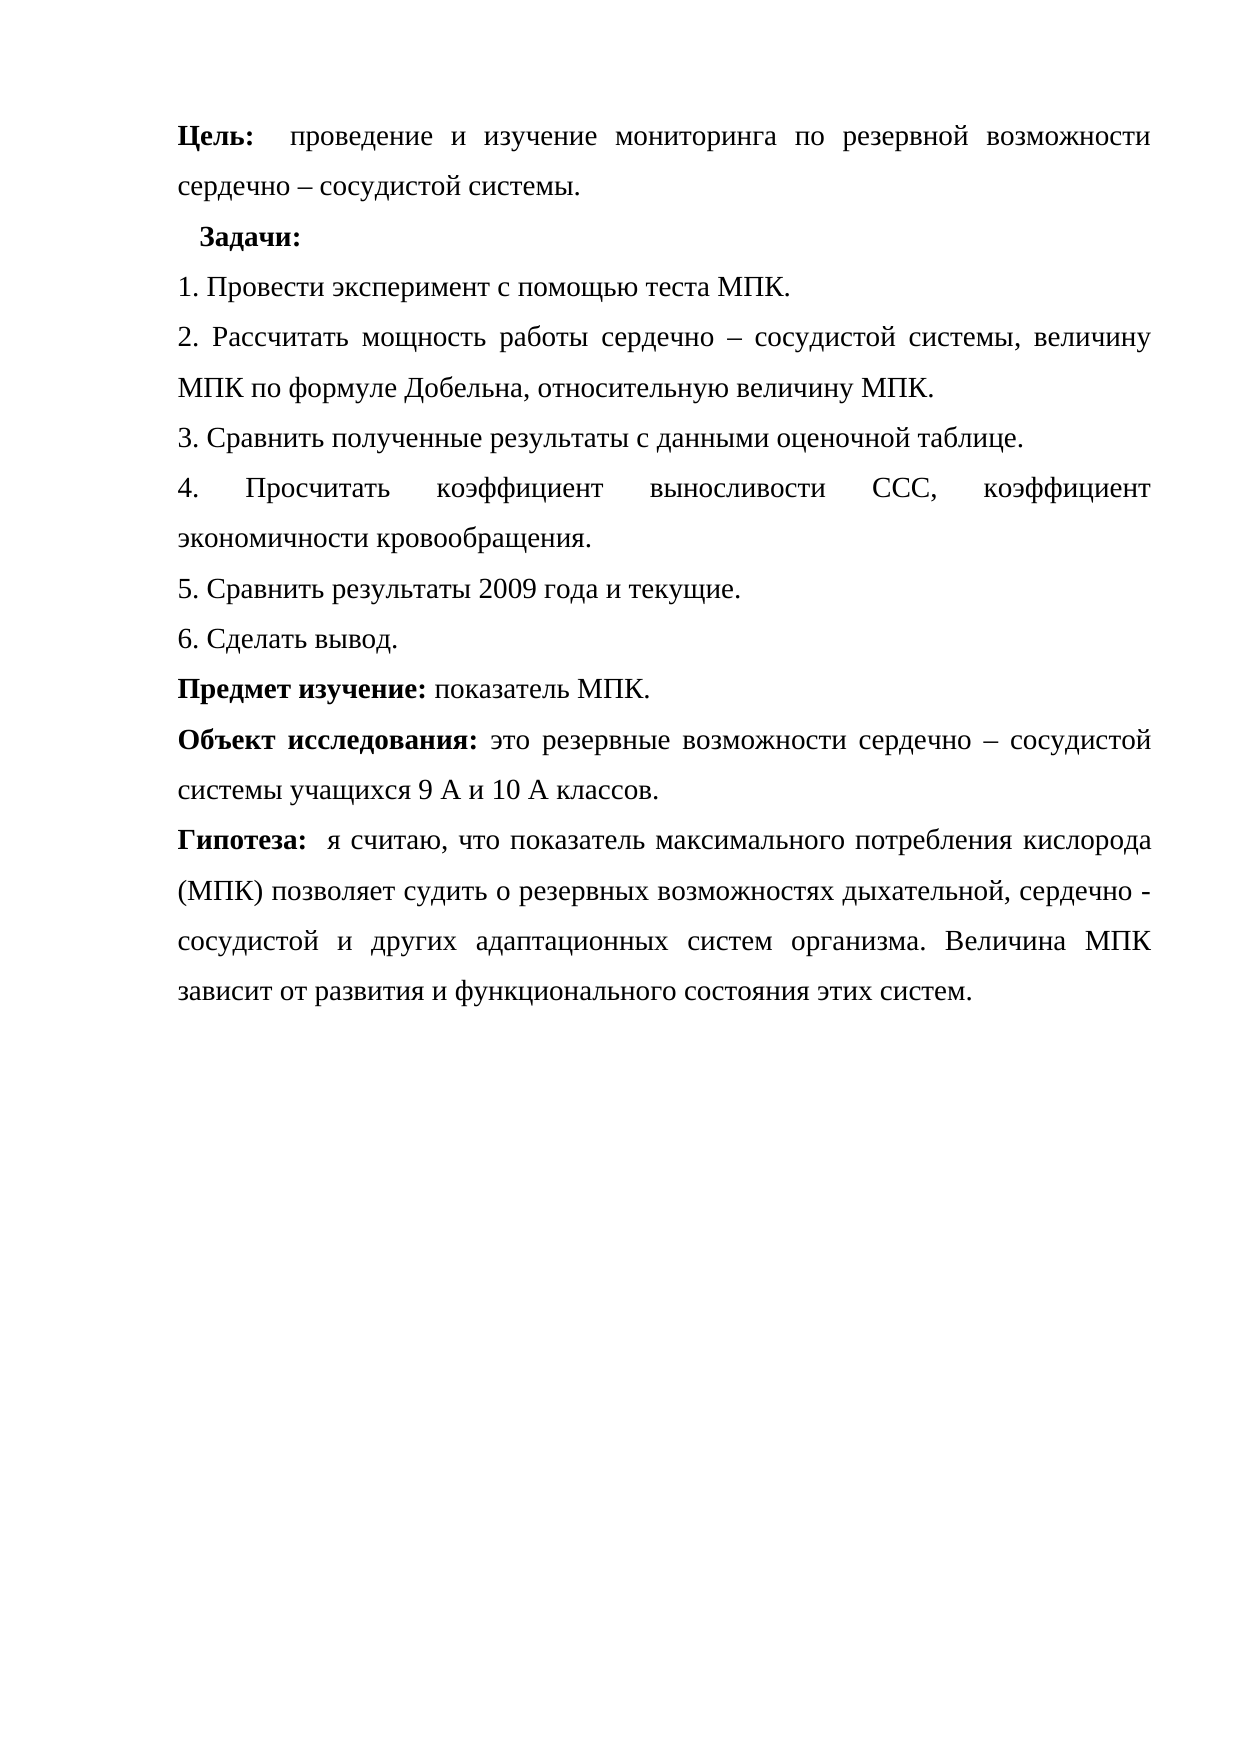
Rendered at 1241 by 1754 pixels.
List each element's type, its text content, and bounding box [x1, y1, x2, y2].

text 4. Просчитать коэффициент выносливости ССС, коэффициент экономичности кровообращения. [177, 470, 1152, 554]
text Гипотеза: я считаю, что показатель максимального потребления кислорода (МПК) позволяет судить о резервных возможностях дыхательной, сердечно - сосудистой и других адаптационных систем организма. Величина МПК зависит от развития и функционального состояния этих систем. [177, 822, 1152, 1007]
text Задачи: [177, 219, 1152, 252]
text Цель: проведение и изучение мониторинга по резервной возможности сердечно – сосудистой системы. [177, 118, 1152, 202]
text 5. Сравнить результаты 2009 года и текущие. [177, 571, 1152, 604]
text 2. Рассчитать мощность работы сердечно – сосудистой системы, величину МПК по формуле Добельна, относительную величину МПК. [177, 319, 1152, 403]
text Объект исследования: это резервные возможности сердечно – сосудистой системы учащихся 9 А и 10 А классов. [177, 722, 1152, 806]
text 1. Провести эксперимент с помощью теста МПК. [177, 269, 1152, 303]
text 6. Сделать вывод. [177, 621, 1152, 655]
text Предмет изучение: показатель МПК. [177, 672, 1152, 705]
text 3. Сравнить полученные результаты с данными оценочной таблице. [177, 420, 1152, 453]
